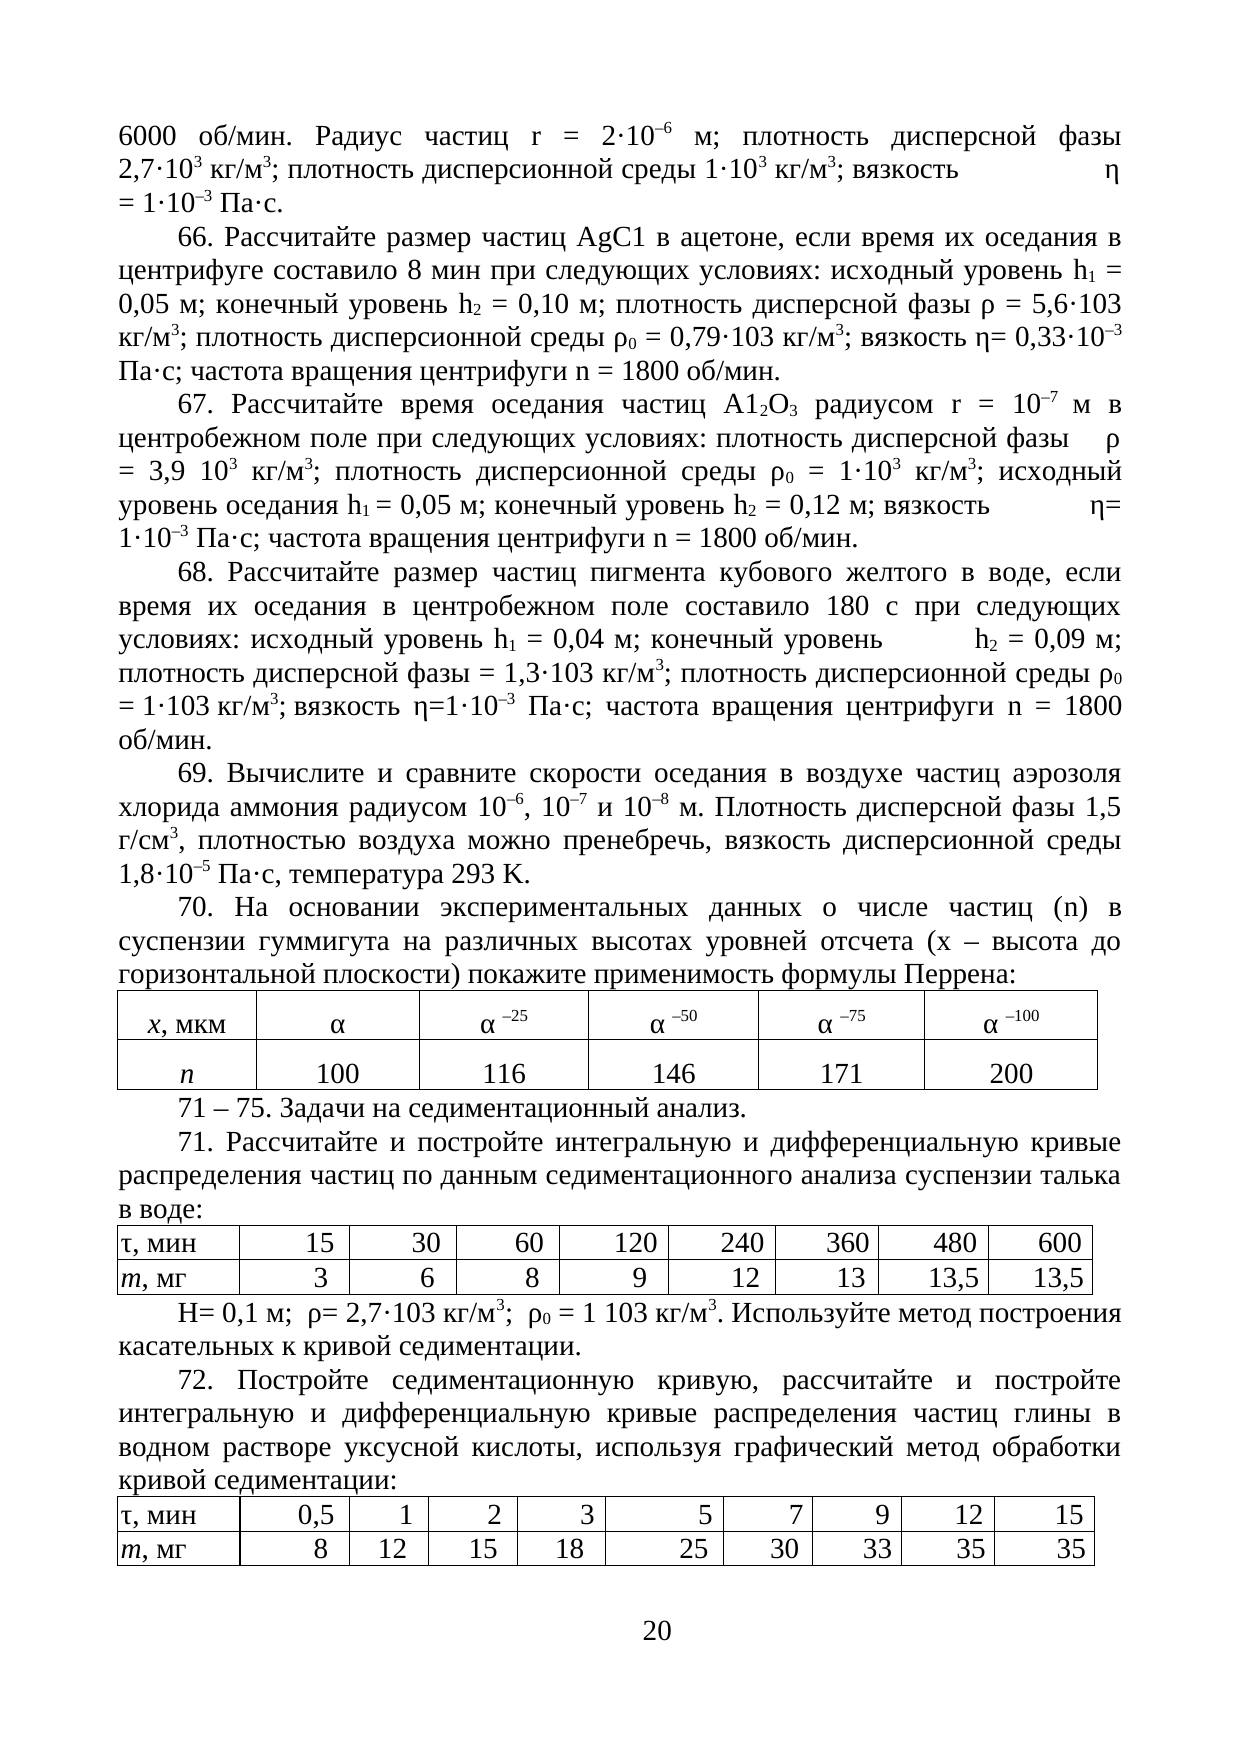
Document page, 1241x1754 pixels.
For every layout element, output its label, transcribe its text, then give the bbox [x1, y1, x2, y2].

table_cell 25 [606, 1532, 723, 1565]
table_cell 15 [429, 1532, 517, 1565]
table_header 7 [724, 1497, 812, 1531]
table_header 15 [995, 1497, 1094, 1531]
text 71 – 75. Задачи на седиментационный анализ. [118, 1090, 1122, 1124]
table_header 120 [560, 1226, 668, 1259]
table_header 3 [518, 1497, 605, 1531]
table_cell 12 [669, 1260, 775, 1294]
table_cell 200 [925, 1040, 1097, 1089]
table_header 60 [457, 1226, 559, 1259]
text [118, 118, 1122, 219]
table_cell 13 [776, 1260, 878, 1294]
table_cell m, мг [118, 1260, 239, 1294]
text 67. Рассчитайте время оседания частиц А12О3 радиусом r = 10–7 м в центробежном поле при следующих условиях: плотность дисперсной фазы ρ = 3,9 103 кг/м3; плотность дисперсионной среды ρ0 = 1·103 кг/м3; исходный уровень оседания h1 = 0,05 м; конечный уровень h2 = 0,12 м; вязкость η= 1·10–3 Па·с; частота вращения центрифуги n = 1800 об/мин. [118, 386, 1122, 554]
table_header 12 [902, 1497, 994, 1531]
table_cell n [118, 1040, 256, 1089]
table_header τ, мин [118, 1226, 239, 1259]
text 71. Рассчитайте и постройте интегральную и дифференциальную кривые распределения частиц по данным седиментационного анализа суспензии талька в воде: [118, 1124, 1122, 1224]
table_header 600 [989, 1226, 1092, 1259]
table_cell 35 [902, 1532, 994, 1565]
text Н= 0,1 м; ρ= 2,7·103 кг/м3; ρ0 = 1 103 кг/м3. Используйте метод построения касательных к кривой седиментации. [118, 1295, 1122, 1362]
table_header 9 [813, 1497, 901, 1531]
table_cell 13,5 [879, 1260, 988, 1294]
table_header х, мкм [118, 991, 256, 1039]
table_cell 13,5 [989, 1260, 1092, 1294]
table_cell 8 [457, 1260, 559, 1294]
table_header α –100 [925, 991, 1097, 1039]
table_cell 116 [420, 1040, 588, 1089]
table_cell 8 [241, 1532, 349, 1565]
table_header 0,5 [241, 1497, 349, 1531]
text 70. На основании экспериментальных данных о числе частиц (n) в суспензии гуммигута на различных высотах уровней отсчета (х – высота до горизонтальной плоскости) покажите применимость формулы Перрена: [118, 889, 1122, 990]
text 69. Вычислите и сравните скорости оседания в воздухе частиц аэрозоля хлорида аммония радиусом 10–6, 10–7 и 10–8 м. Плотность дисперсной фазы 1,5 г/см3, плотностью воздуха можно пренебречь, вязкость дисперсионной среды 1,8·10–5 Па·с, температура 293 K. [118, 755, 1122, 889]
table_header α –50 [589, 991, 758, 1039]
text 68. Рассчитайте размер частиц пигмента кубового желтого в воде, если время их оседания в центробежном поле составило 180 с при следующих условиях: исходный уровень h1 = 0,04 м; конечный уровень h2 = 0,09 м; плотность дисперсной фазы = 1,3·103 кг/м3; плотность дисперсионной среды ρ0 = 1·103 кг/м3; вязкость η=1·10–3 Па·с; частота вращения центрифуги n = 1800 об/мин. [118, 554, 1122, 755]
table_cell 30 [724, 1532, 812, 1565]
table_cell 171 [759, 1040, 924, 1089]
table_cell m, мг [118, 1532, 239, 1565]
table_cell 146 [589, 1040, 758, 1089]
table_header 15 [240, 1226, 349, 1259]
table_header 30 [350, 1226, 456, 1259]
table_header α –75 [759, 991, 924, 1039]
table_header α [257, 991, 419, 1039]
table_header 2 [429, 1497, 517, 1531]
table_cell 3 [240, 1260, 349, 1294]
table_cell 9 [560, 1260, 668, 1294]
table_cell 33 [813, 1532, 901, 1565]
table_cell 18 [518, 1532, 605, 1565]
table_header α –25 [420, 991, 588, 1039]
table_cell 6 [350, 1260, 456, 1294]
table_header τ, мин [118, 1497, 239, 1531]
text 72. Постройте седиментационную кривую, рассчитайте и постройте интегральную и дифференциальную кривые распределения частиц глины в водном растворе уксусной кислоты, используя графический метод обработки кривой седиментации: [118, 1362, 1122, 1496]
table_cell 12 [350, 1532, 428, 1565]
text 66. Рассчитайте размер частиц АgС1 в ацетоне, если время их оседания в центрифуге составило 8 мин при следующих условиях: исходный уровень h1 = 0,05 м; конечный уровень h2 = 0,10 м; плотность дисперсной фазы ρ = 5,6·103 кг/м3; плотность дисперсионной среды ρ0 = 0,79·103 кг/м3; вязкость η= 0,33·10–3 Па·с; частота вращения центрифуги n = 1800 об/мин. [118, 219, 1122, 386]
table_header 1 [350, 1497, 428, 1531]
table_header 240 [669, 1226, 775, 1259]
table_cell 35 [995, 1532, 1094, 1565]
table_cell 100 [257, 1040, 419, 1089]
table_header 360 [776, 1226, 878, 1259]
table_header 480 [879, 1226, 988, 1259]
table_header 5 [606, 1497, 723, 1531]
